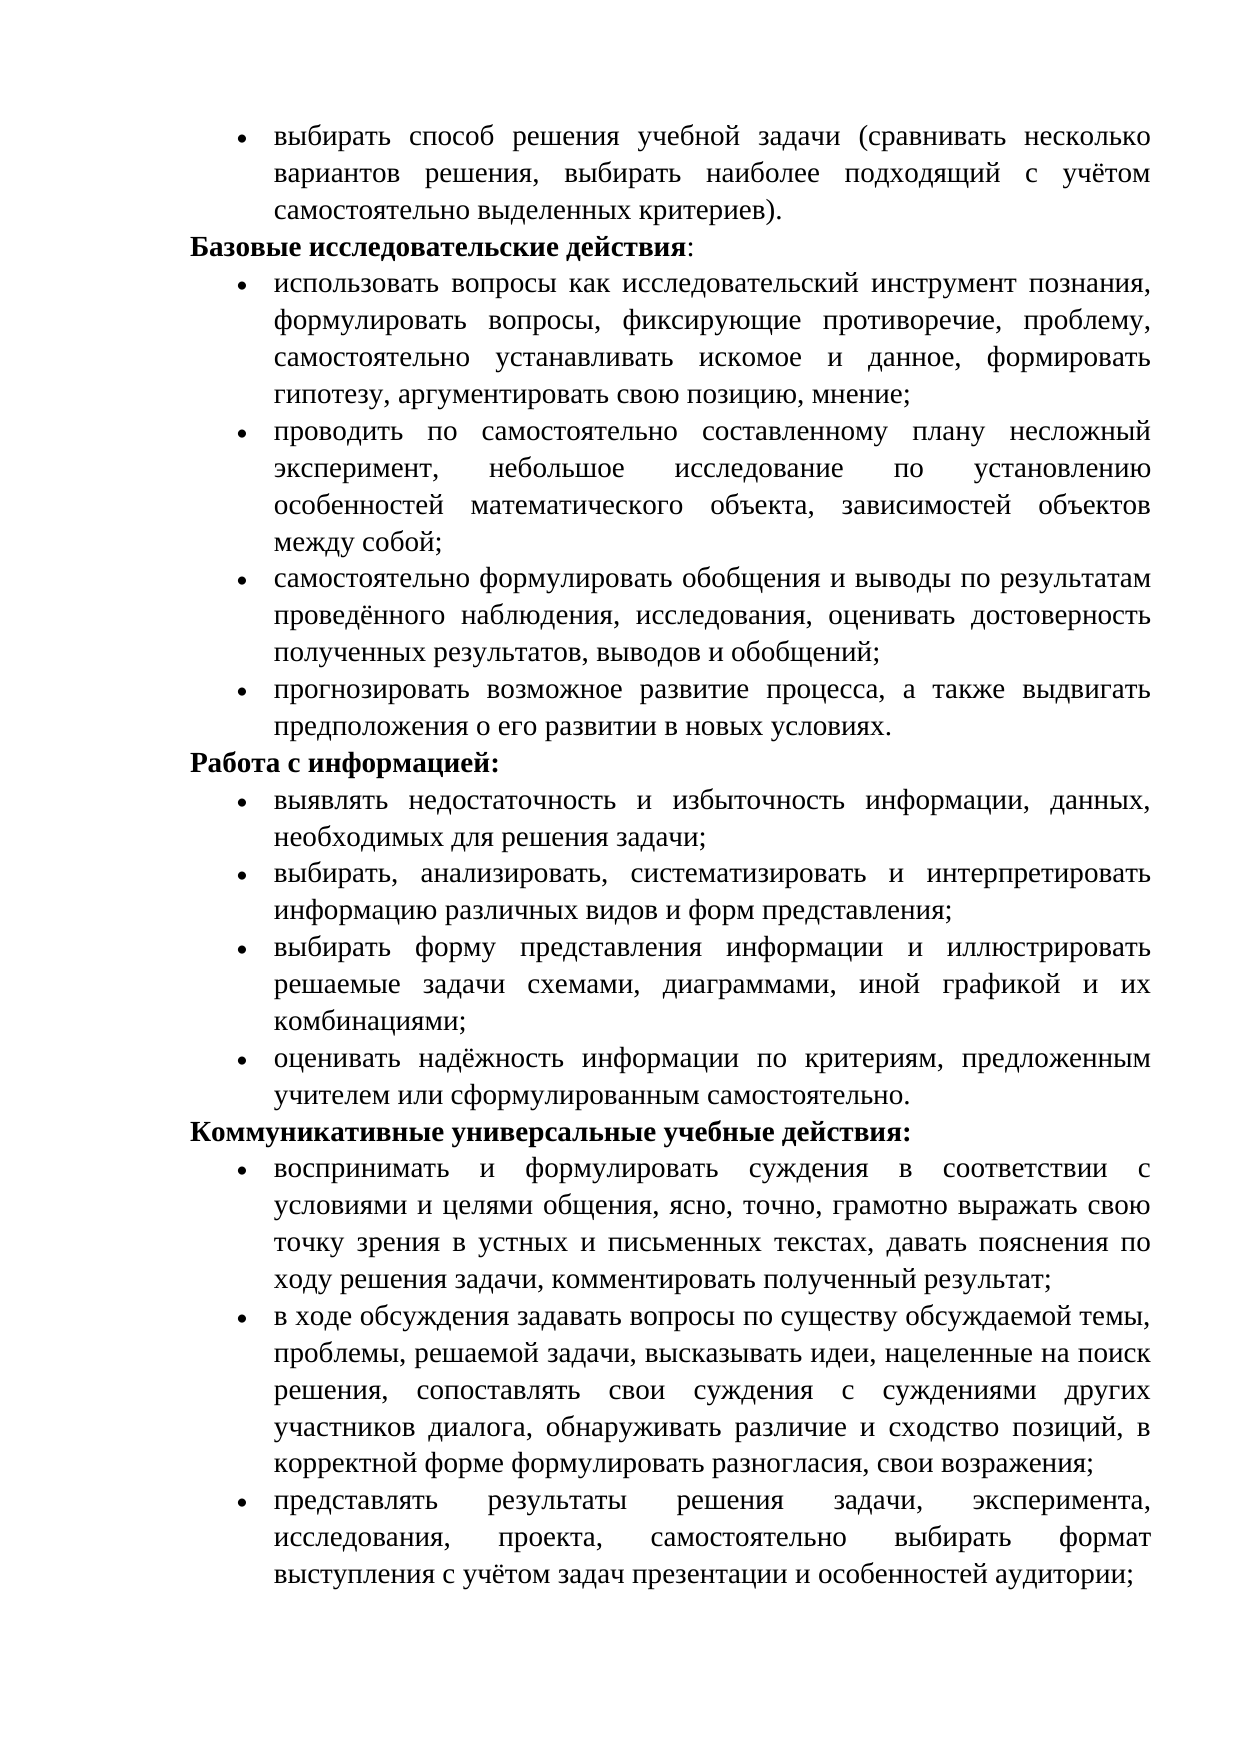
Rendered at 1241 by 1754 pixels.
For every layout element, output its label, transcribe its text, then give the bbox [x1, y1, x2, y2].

list выбирать способ решения учебной задачи (сравнивать несколько вариантов решения, выбирать наиболее подходящий с учётом самостоятельно выделенных критериев). [236, 118, 1152, 225]
list выбирать, анализировать, систематизировать и интерпретировать информацию различных видов и форм представления; [236, 856, 1152, 926]
list проводить по самостоятельно составленному плану несложный эксперимент, небольшое исследование по установлению особенностей математического объекта, зависимостей объектов между собой; [236, 413, 1152, 557]
list самостоятельно формулировать обобщения и выводы по результатам проведённого наблюдения, исследования, оценивать достоверность полученных результатов, выводов и обобщений; [236, 561, 1152, 668]
list воспринимать и формулировать суждения в соответствии с условиями и целями общения, ясно, точно, грамотно выражать свою точку зрения в устных и письменных текстах, давать пояснения по ходу решения задачи, комментировать полученный результат; [236, 1151, 1152, 1295]
list оценивать надёжность информации по критериям, предложенным учителем или сформулированным самостоятельно. [236, 1040, 1152, 1110]
text Работа с информацией: [190, 745, 1152, 778]
text Базовые исследовательские действия: [190, 229, 1152, 262]
list выбирать форму представления информации и иллюстрировать решаемые задачи схемами, диаграммами, иной графикой и их комбинациями; [236, 929, 1152, 1037]
list представлять результаты решения задачи, эксперимента, исследования, проекта, самостоятельно выбирать формат выступления с учётом задач презентации и особенностей аудитории; [236, 1482, 1152, 1590]
text Коммуникативные универсальные учебные действия: [190, 1114, 1152, 1147]
list выявлять недостаточность и избыточность информации, данных, необходимых для решения задачи; [236, 782, 1152, 852]
list в ходе обсуждения задавать вопросы по существу обсуждаемой темы, проблемы, решаемой задачи, высказывать идеи, нацеленные на поиск решения, сопоставлять свои суждения с суждениями других участников диалога, обнаруживать различие и сходство позиций, в корректной форме формулировать разногласия, свои возражения; [236, 1298, 1152, 1479]
list прогнозировать возможное развитие процесса, а также выдвигать предположения о его развитии в новых условиях. [236, 671, 1152, 742]
list использовать вопросы как исследовательский инструмент познания, формулировать вопросы, фиксирующие противоречие, проблему, самостоятельно устанавливать искомое и данное, формировать гипотезу, аргументировать свою позицию, мнение; [236, 266, 1152, 410]
